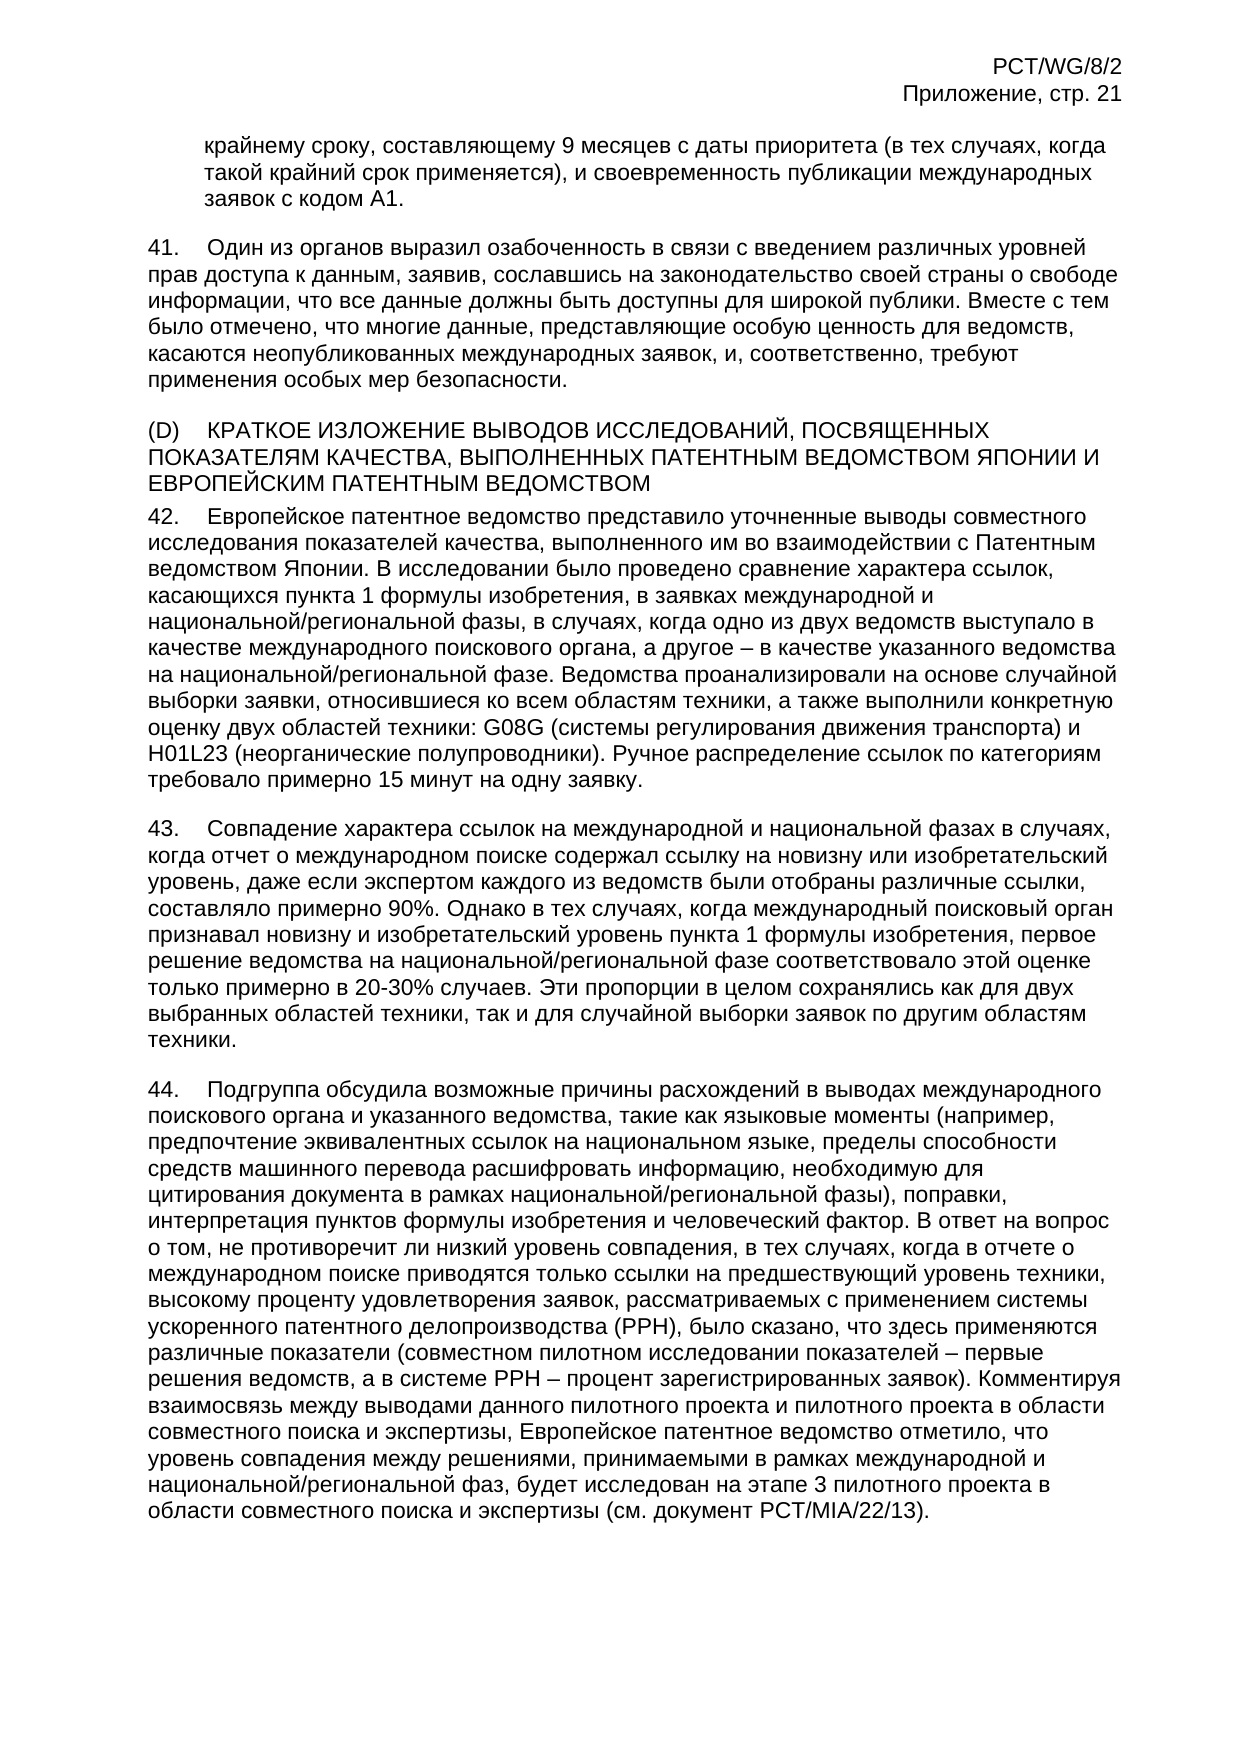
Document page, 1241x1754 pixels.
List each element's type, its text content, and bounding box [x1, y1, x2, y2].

text Один из органов выразил озабоченность в связи с введением различных уровней прав доступа к данным, заявив, сославшись на законодательство своей страны о свободе информации, что все данные должны быть доступны для широкой публики. Вместе с тем было отмечено, что многие данные, представляющие особую ценность для ведомств, касаются неопубликованных международных заявок, и, соответственно, требуют применения особых мер безопасности. [148, 234, 1122, 392]
text Совпадение характера ссылок на международной и национальной фазах в случаях, когда отчет о международном поиске содержал ссылку на новизну или изобретательский уровень, даже если экспертом каждого из ведомств были отобраны различные ссылки, составляло примерно 90%. Однако в тех случаях, когда международный поисковый орган признавал новизну и изобретательский уровень пункта 1 формулы изобретения, первое решение ведомства на национальной/региональной фазе соответствовало этой оценке только примерно в 20-30% случаев. Эти пропорции в целом сохранялись как для двух выбранных областей техники, так и для случайной выборки заявок по другим областям техники. [148, 815, 1122, 1053]
subtitle (d) Краткое изложение выводов Исследований, посвященных ПоказателЯМ качества, выполненных Патентным ведомством Японии и ЕвропейскИМ патентнЫМ ведомством [148, 417, 1122, 496]
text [204, 132, 1122, 211]
text Подгруппа обсудила возможные причины расхождений в выводах международного поискового органа и указанного ведомства, такие как языковые моменты (например, предпочтение эквивалентных ссылок на национальном языке, пределы способности средств машинного перевода расшифровать информацию, необходимую для цитирования документа в рамках национальной/региональной фазы), поправки, интерпретация пунктов формулы изобретения и человеческий фактор. В ответ на вопрос о том, не противоречит ли низкий уровень совпадения, в тех случаях, когда в отчете о международном поиске приводятся только ссылки на предшествующий уровень техники, высокому проценту удовлетворения заявок, рассматриваемых с применением системы ускоренного патентного делопроизводства (PPH), было сказано, что здесь применяются различные показатели (совместном пилотном исследовании показателей – первые решения ведомств, а в системе PPH – процент зарегистрированных заявок). Комментируя взаимосвязь между выводами данного пилотного проекта и пилотного проекта в области совместного поиска и экспертизы, Европейское патентное ведомство отметило, что уровень совпадения между решениями, принимаемыми в рамках международной и национальной/региональной фаз, будет исследован на этапе 3 пилотного проекта в области совместного поиска и экспертизы (см. документ PCT/MIA/22/13). [148, 1076, 1122, 1523]
text Европейское патентное ведомство представило уточненные выводы совместного исследования показателей качества, выполненного им во взаимодействии с Патентным ведомством Японии. В исследовании было проведено сравнение характера ссылок, касающихся пункта 1 формулы изобретения, в заявках международной и национальной/региональной фазы, в случаях, когда одно из двух ведомств выступало в качестве международного поискового органа, а другое – в качестве указанного ведомства на национальной/региональной фазе. Ведомства проанализировали на основе случайной выборки заявки, относившиеся ко всем областям техники, а также выполнили конкретную оценку двух областей техники: G08G (системы регулирования движения транспорта) и H01L23 (неорганические полупроводники). Ручное распределение ссылок по категориям требовало примерно 15 минут на одну заявку. [148, 503, 1122, 792]
